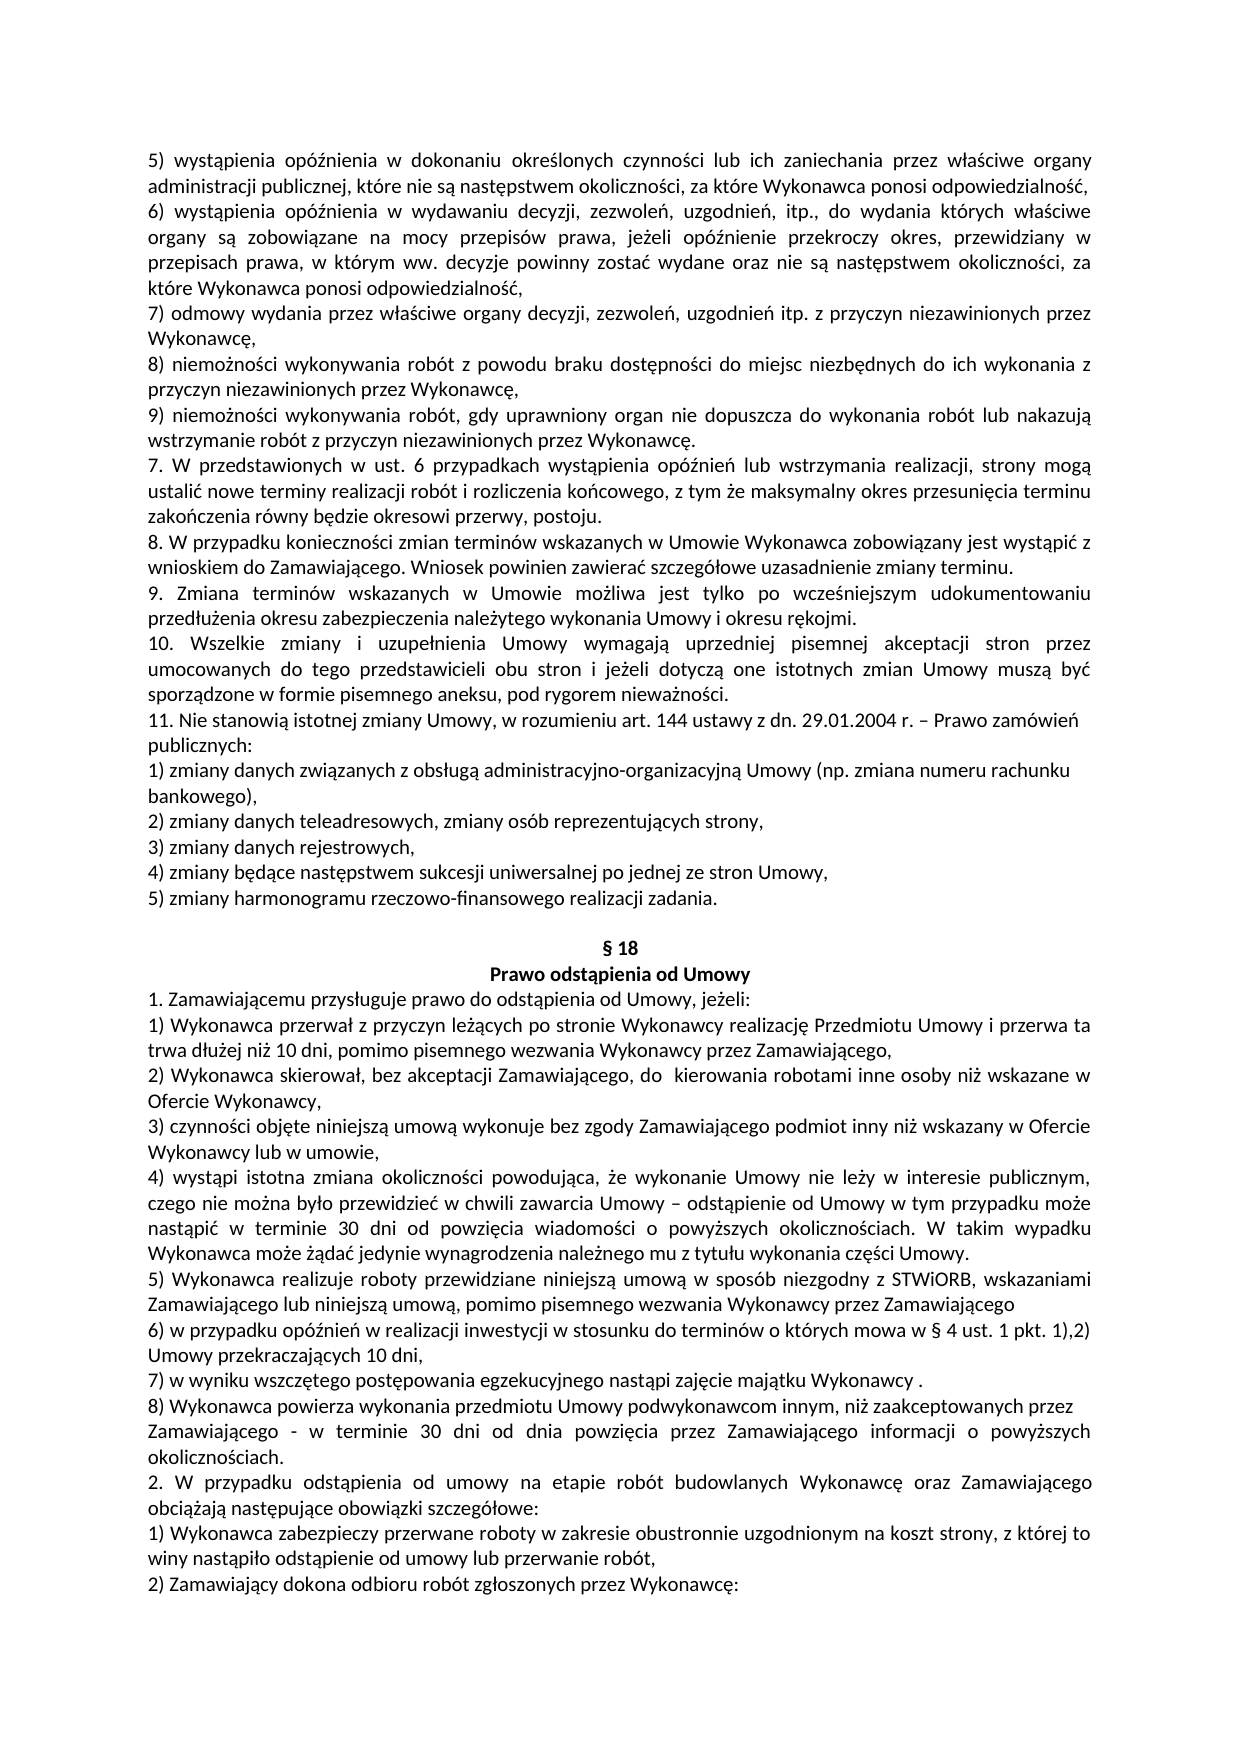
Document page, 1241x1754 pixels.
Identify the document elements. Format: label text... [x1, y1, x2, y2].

text 9. Zmiana terminów wskazanych w Umowie możliwa jest tylko po wcześniejszym udokumentowaniu przedłużenia okresu zabezpieczenia należytego wykonania Umowy i okresu rękojmi. [148, 580, 1093, 631]
text 3) zmiany danych rejestrowych, [148, 834, 1093, 859]
text 10. Wszelkie zmiany i uzupełnienia Umowy wymagają uprzedniej pisemnej akceptacji stron przez umocowanych do tego przedstawicieli obu stron i jeżeli dotyczą one istotnych zmian Umowy muszą być sporządzone w formie pisemnego aneksu, pod rygorem nieważności. [148, 631, 1093, 707]
text 3) czynności objęte niniejszą umową wykonuje bez zgody Zamawiającego podmiot inny niż wskazany w Ofercie Wykonawcy lub w umowie, [148, 1113, 1093, 1164]
text 9) niemożności wykonywania robót, gdy uprawniony organ nie dopuszcza do wykonania robót lub nakazują wstrzymanie robót z przyczyn niezawinionych przez Wykonawcę. [148, 402, 1093, 453]
text 1) zmiany danych związanych z obsługą administracyjno-organizacyjną Umowy (np. zmiana numeru rachunku [148, 758, 1093, 783]
text 7) w wyniku wszczętego postępowania egzekucyjnego nastąpi zajęcie majątku Wykonawcy . [148, 1368, 1093, 1393]
text 7. W przedstawionych w ust. 6 przypadkach wystąpienia opóźnień lub wstrzymania realizacji, strony mogą ustalić nowe terminy realizacji robót i rozliczenia końcowego, z tym że maksymalny okres przesunięcia terminu zakończenia równy będzie okresowi przerwy, postoju. [148, 453, 1093, 529]
text Prawo odstąpienia od Umowy [148, 961, 1093, 986]
text 2. W przypadku odstąpienia od umowy na etapie robót budowlanych Wykonawcę oraz Zamawiającego obciążają następujące obowiązki szczegółowe: [148, 1469, 1093, 1520]
text 5) zmiany harmonogramu rzeczowo-finansowego realizacji zadania. [148, 885, 1093, 910]
text § 18 [148, 936, 1093, 961]
text 2) Wykonawca skierował, bez akceptacji Zamawiającego, do kierowania robotami inne osoby niż wskazane w Ofercie Wykonawcy, [148, 1063, 1093, 1113]
text bankowego), [148, 783, 1093, 808]
text 2) zmiany danych teleadresowych, zmiany osób reprezentujących strony, [148, 808, 1093, 834]
text 4) zmiany będące następstwem sukcesji uniwersalnej po jednej ze stron Umowy, [148, 859, 1093, 885]
text 6) wystąpienia opóźnienia w wydawaniu decyzji, zezwoleń, uzgodnień, itp., do wydania których właściwe organy są zobowiązane na mocy przepisów prawa, jeżeli opóźnienie przekroczy okres, przewidziany w przepisach prawa, w którym ww. decyzje powinny zostać wydane oraz nie są następstwem okoliczności, za które Wykonawca ponosi odpowiedzialność, [148, 198, 1093, 300]
text 1) Wykonawca przerwał z przyczyn leżących po stronie Wykonawcy realizację Przedmiotu Umowy i przerwa ta trwa dłużej niż 10 dni, pomimo pisemnego wezwania Wykonawcy przez Zamawiającego, [148, 1012, 1093, 1063]
text 1) Wykonawca zabezpieczy przerwane roboty w zakresie obustronnie uzgodnionym na koszt strony, z której to winy nastąpiło odstąpienie od umowy lub przerwanie robót, [148, 1520, 1093, 1571]
text 11. Nie stanowią istotnej zmiany Umowy, w rozumieniu art. 144 ustawy z dn. 29.01.2004 r. – Prawo zamówień [148, 707, 1093, 732]
text 4) wystąpi istotna zmiana okoliczności powodująca, że wykonanie Umowy nie leży w interesie publicznym, czego nie można było przewidzieć w chwili zawarcia Umowy – odstąpienie od Umowy w tym przypadku może nastąpić w terminie 30 dni od powzięcia wiadomości o powyższych okolicznościach. W takim wypadku Wykonawca może żądać jedynie wynagrodzenia należnego mu z tytułu wykonania części Umowy. [148, 1164, 1093, 1266]
text 7) odmowy wydania przez właściwe organy decyzji, zezwoleń, uzgodnień itp. z przyczyn niezawinionych przez Wykonawcę, [148, 300, 1093, 351]
text 8) niemożności wykonywania robót z powodu braku dostępności do miejsc niezbędnych do ich wykonania z przyczyn niezawinionych przez Wykonawcę, [148, 351, 1093, 402]
text 5) wystąpienia opóźnienia w dokonaniu określonych czynności lub ich zaniechania przez właściwe organy administracji publicznej, które nie są następstwem okoliczności, za które Wykonawca ponosi odpowiedzialność, [148, 148, 1093, 198]
text 5) Wykonawca realizuje roboty przewidziane niniejszą umową w sposób niezgodny z STWiORB, wskazaniami Zamawiającego lub niniejszą umową, pomimo pisemnego wezwania Wykonawcy przez Zamawiającego [148, 1266, 1093, 1317]
text 8) Wykonawca powierza wykonania przedmiotu Umowy podwykonawcom innym, niż zaakceptowanych przez [148, 1393, 1093, 1418]
text Zamawiającego - w terminie 30 dni od dnia powzięcia przez Zamawiającego informacji o powyższych okolicznościach. [148, 1418, 1093, 1469]
text 6) w przypadku opóźnień w realizacji inwestycji w stosunku do terminów o których mowa w § 4 ust. 1 pkt. 1),2) Umowy przekraczających 10 dni, [148, 1317, 1093, 1368]
text publicznych: [148, 732, 1093, 758]
text 1. Zamawiającemu przysługuje prawo do odstąpienia od Umowy, jeżeli: [148, 986, 1093, 1012]
text 2) Zamawiający dokona odbioru robót zgłoszonych przez Wykonawcę: [148, 1571, 1093, 1596]
text 8. W przypadku konieczności zmian terminów wskazanych w Umowie Wykonawca zobowiązany jest wystąpić z wnioskiem do Zamawiającego. Wniosek powinien zawierać szczegółowe uzasadnienie zmiany terminu. [148, 529, 1093, 580]
